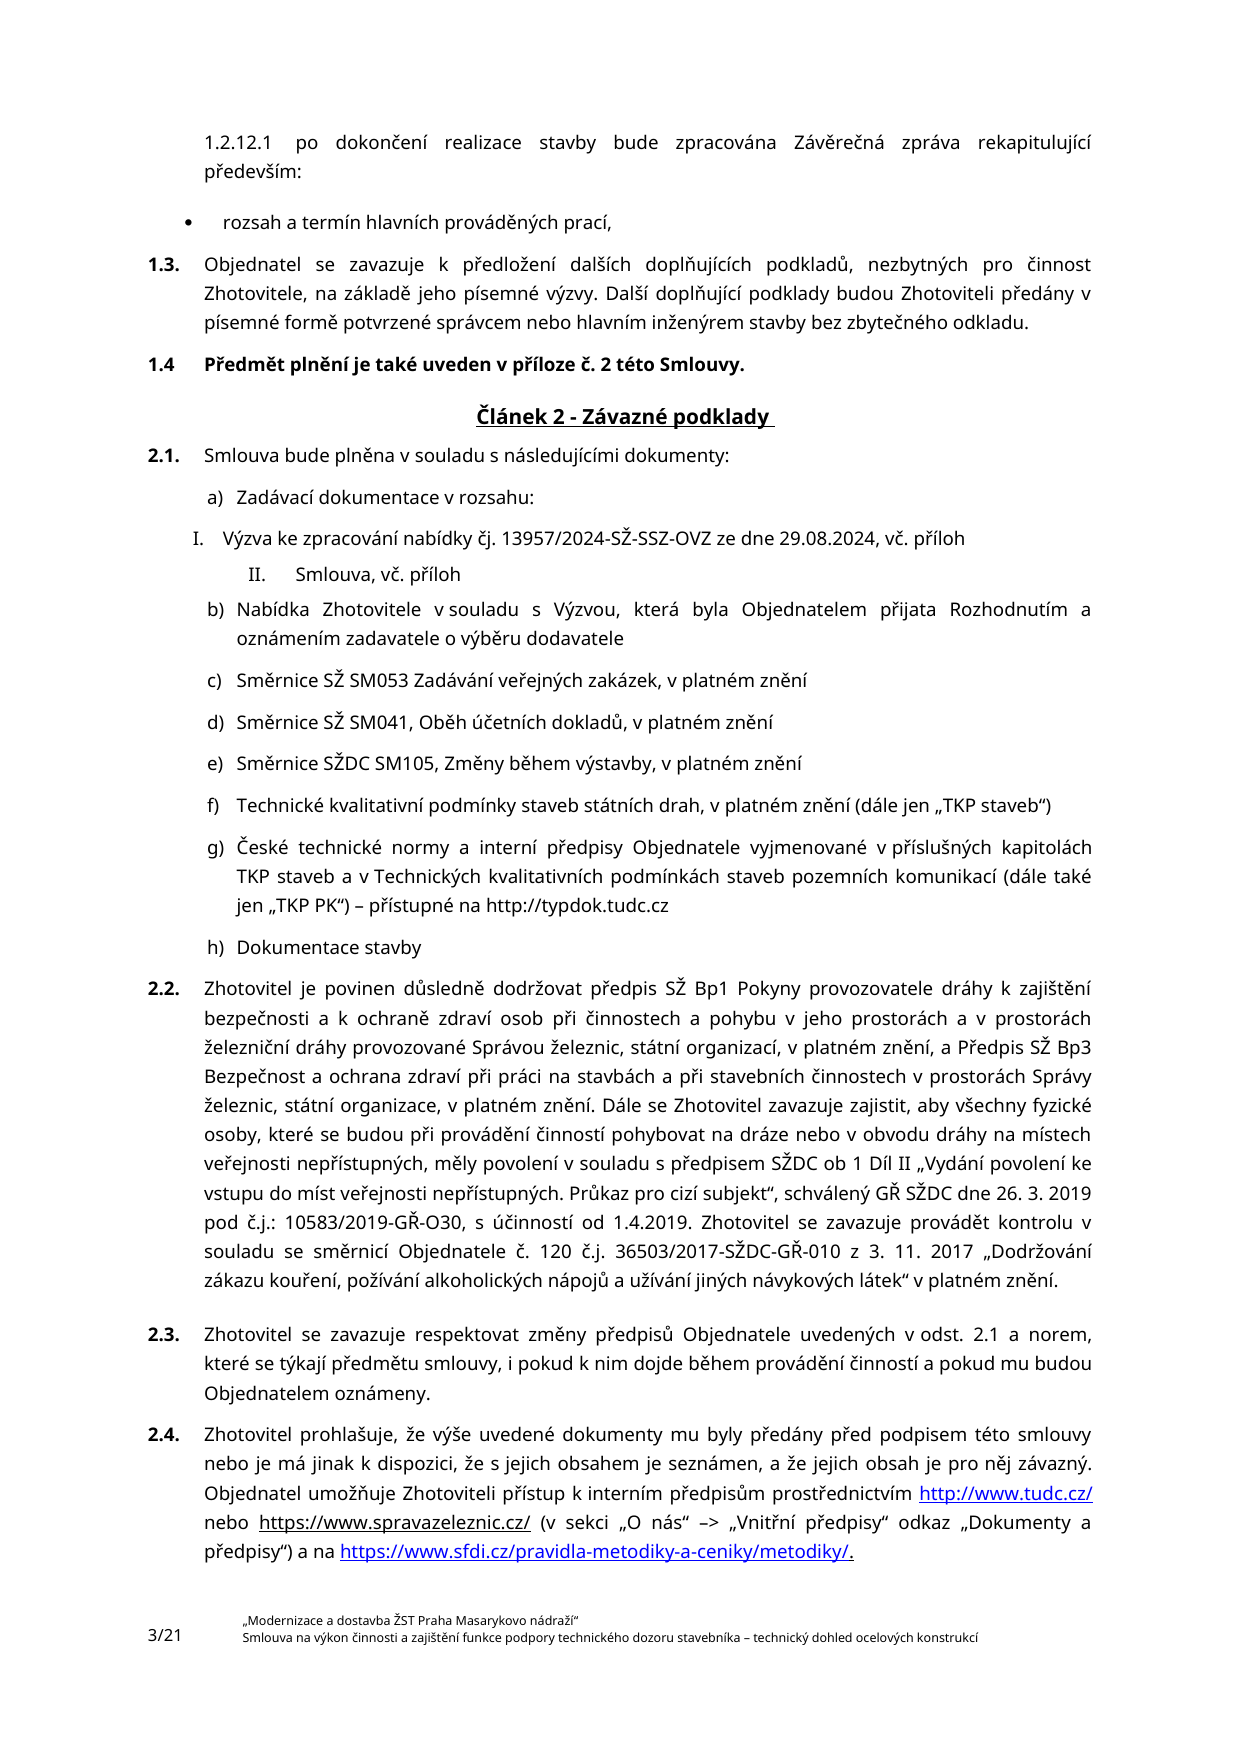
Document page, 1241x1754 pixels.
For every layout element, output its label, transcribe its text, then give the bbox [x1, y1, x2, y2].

list Výzva ke zpracování nabídky čj. 13957/2024-SŽ-SSZ-OVZ ze dne 29.08.2024, vč. příloh [204, 522, 1092, 552]
list rozsah a termín hlavních prováděných prací, [185, 210, 1092, 235]
text 2.3. Zhotovitel se zavazuje respektovat změny předpisů Objednatele uvedených v odst. 2.1 a norem, které se týkají předmětu smlouvy, i pokud k nim dojde během provádění činností a pokud mu budou Objednatelem oznámeny. [148, 1318, 1092, 1406]
list Směrnice SŽ SM041, Oběh účetních dokladů, v platném znění [207, 706, 1092, 735]
text 2.2. Zhotovitel je povinen důsledně dodržovat předpis SŽ Bp1 Pokyny provozovatele dráhy k zajištění bezpečnosti a k ochraně zdraví osob při činnostech a pohybu v jeho prostorách a v prostorách železniční dráhy provozované Správou železnic, státní organizací, v platném znění, a Předpis SŽ Bp3 Bezpečnost a ochrana zdraví při práci na stavbách a při stavebních činnostech v prostorách Správy železnic, státní organizace, v platném znění. Dále se Zhotovitel zavazuje zajistit, aby všechny fyzické osoby, které se budou při provádění činností pohybovat na dráze nebo v obvodu dráhy na místech veřejnosti nepřístupných, měly povolení v souladu s předpisem SŽDC ob 1 Díl II „Vydání povolení ke vstupu do míst veřejnosti nepřístupných. Průkaz pro cizí subjekt“, schválený GŘ SŽDC dne 26. 3. 2019 pod č.j.: 10583/2019-GŘ-O30, s účinností od 1.4.2019. Zhotovitel se zavazuje provádět kontrolu v souladu se směrnicí Objednatele č. 120 č.j. 36503/2017-SŽDC-GŘ-010 z 3. 11. 2017 „Dodržování zákazu kouření, požívání alkoholických nápojů a užívání jiných návykových látek“ v platném znění. [148, 972, 1092, 1293]
list Smlouva, vč. příloh [266, 558, 1092, 587]
list Nabídka Zhotovitele v souladu s Výzvou, která byla Objednatelem přijata Rozhodnutím a oznámením zadavatele o výběru dodavatele [207, 593, 1092, 652]
text 2.4. Zhotovitel prohlašuje, že výše uvedené dokumenty mu byly předány před podpisem této smlouvy nebo je má jinak k dispozici, že s jejich obsahem je seznámen, a že jejich obsah je pro něj závazný. Objednatel umožňuje Zhotoviteli přístup k interním předpisům prostřednictvím http://www.tudc.cz/ nebo https://www.spravazeleznic.cz/ (v sekci „O nás“ –> „Vnitřní předpisy“ odkaz „Dokumenty a předpisy“) a na https://www.sfdi.cz/pravidla-metodiky-a-ceniky/metodiky/. [148, 1418, 1092, 1564]
text Článek 2 - Závazné podklady [148, 402, 1092, 430]
text 1.4 Předmět plnění je také uveden v příloze č. 2 této Smlouvy. [148, 348, 1092, 377]
list Směrnice SŽDC SM105, Změny během výstavby, v platném znění [207, 747, 1092, 777]
text 1.3. Objednatel se zavazuje k předložení dalších doplňujících podkladů, nezbytných pro činnost Zhotovitele, na základě jeho písemné výzvy. Další doplňující podklady budou Zhotoviteli předány v písemné formě potvrzené správcem nebo hlavním inženýrem stavby bez zbytečného odkladu. [148, 248, 1092, 335]
list České technické normy a interní předpisy Objednatele vyjmenované v příslušných kapitolách TKP staveb a v Technických kvalitativních podmínkách staveb pozemních komunikací (dále také jen „TKP PK“) – přístupné na http://typdok.tudc.cz [207, 831, 1092, 918]
list Dokumentace stavby [207, 931, 1092, 960]
list Zadávací dokumentace v rozsahu: [207, 481, 1092, 510]
list Směrnice SŽ SM053 Zadávání veřejných zakázek, v platném znění [207, 664, 1092, 693]
list Technické kvalitativní podmínky staveb státních drah, v platném znění (dále jen „TKP staveb“) [207, 789, 1092, 818]
text 1.2.12.1 po dokončení realizace stavby bude zpracována Závěrečná zpráva rekapitulující především: [204, 126, 1092, 185]
text 2.1. Smlouva bude plněna v souladu s následujícími dokumenty: [148, 443, 1092, 468]
